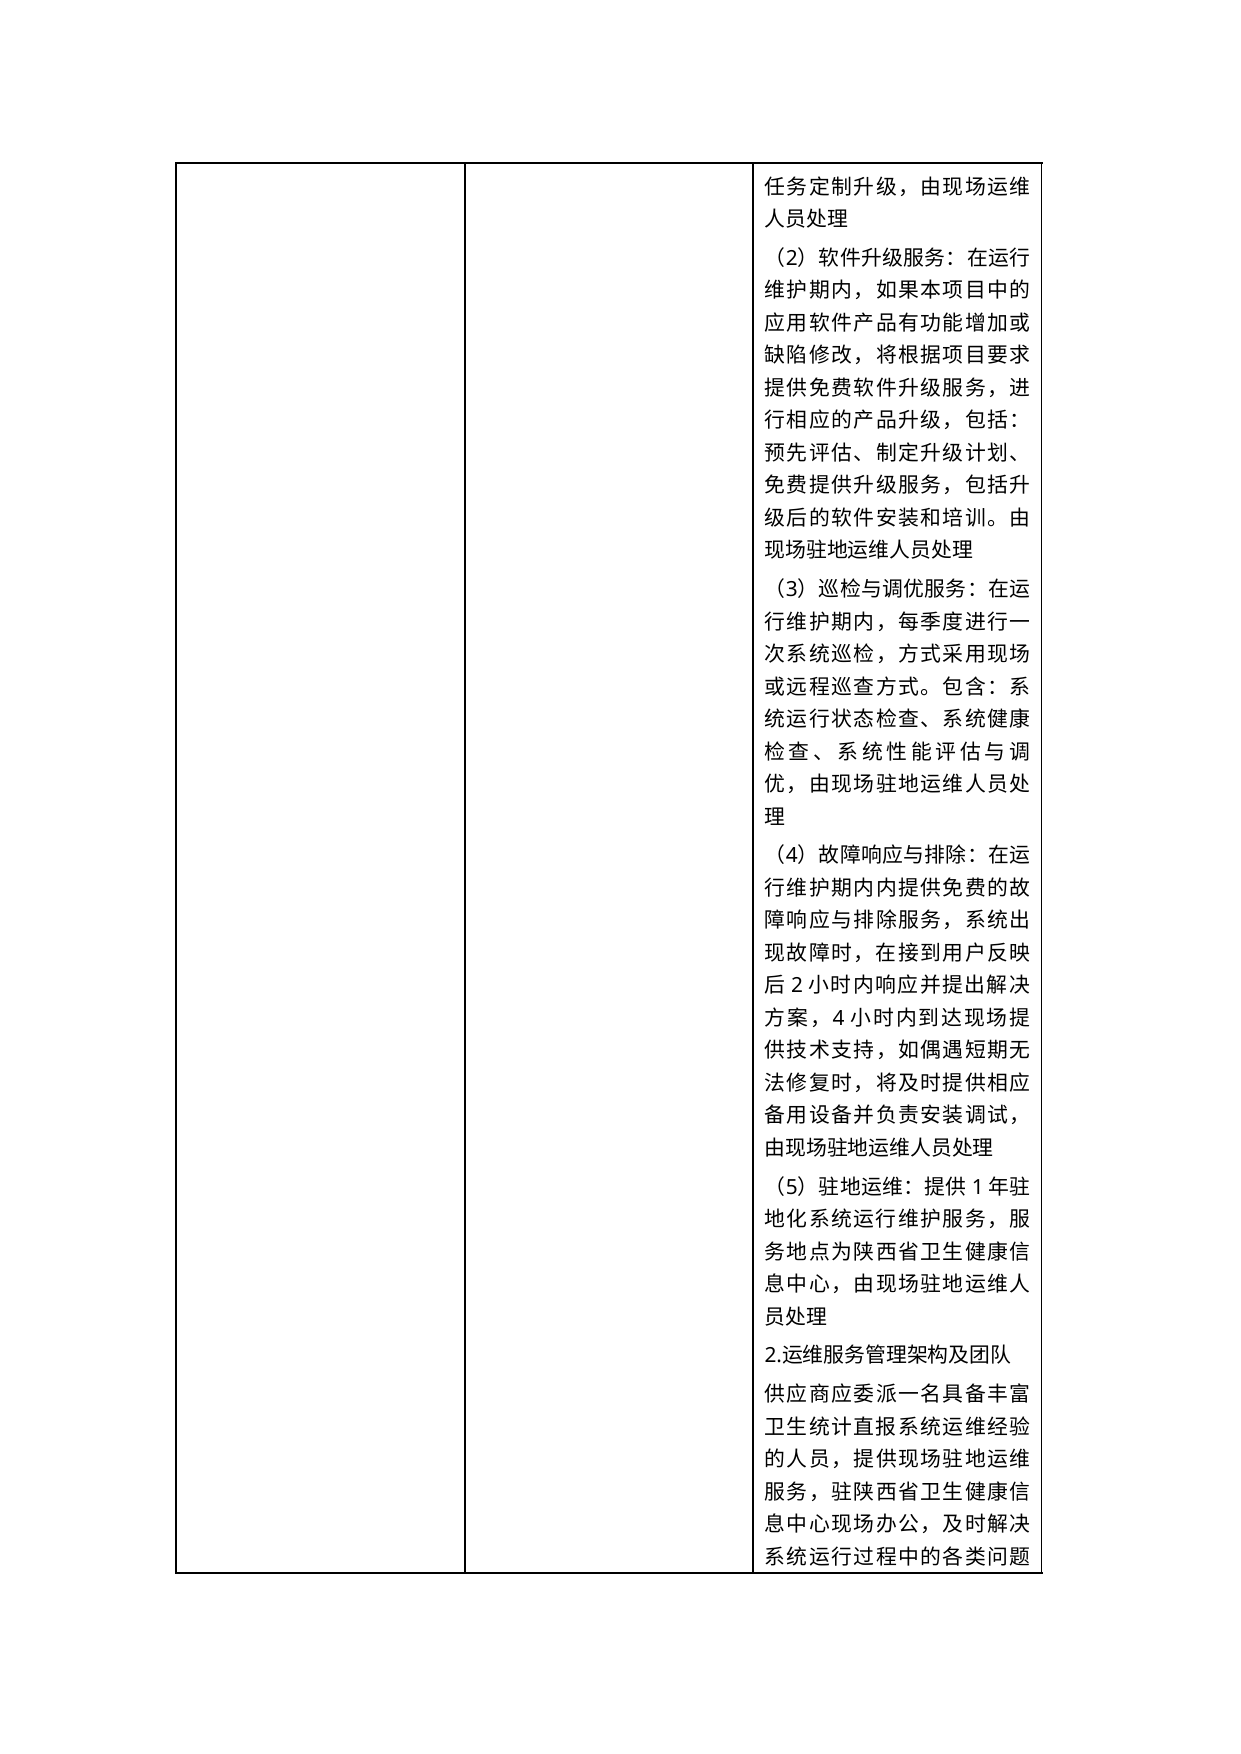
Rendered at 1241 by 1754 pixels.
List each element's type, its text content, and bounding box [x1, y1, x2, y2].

table_cell [466, 164, 752, 1572]
table_cell 1 [177, 164, 464, 1572]
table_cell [754, 164, 1041, 1572]
